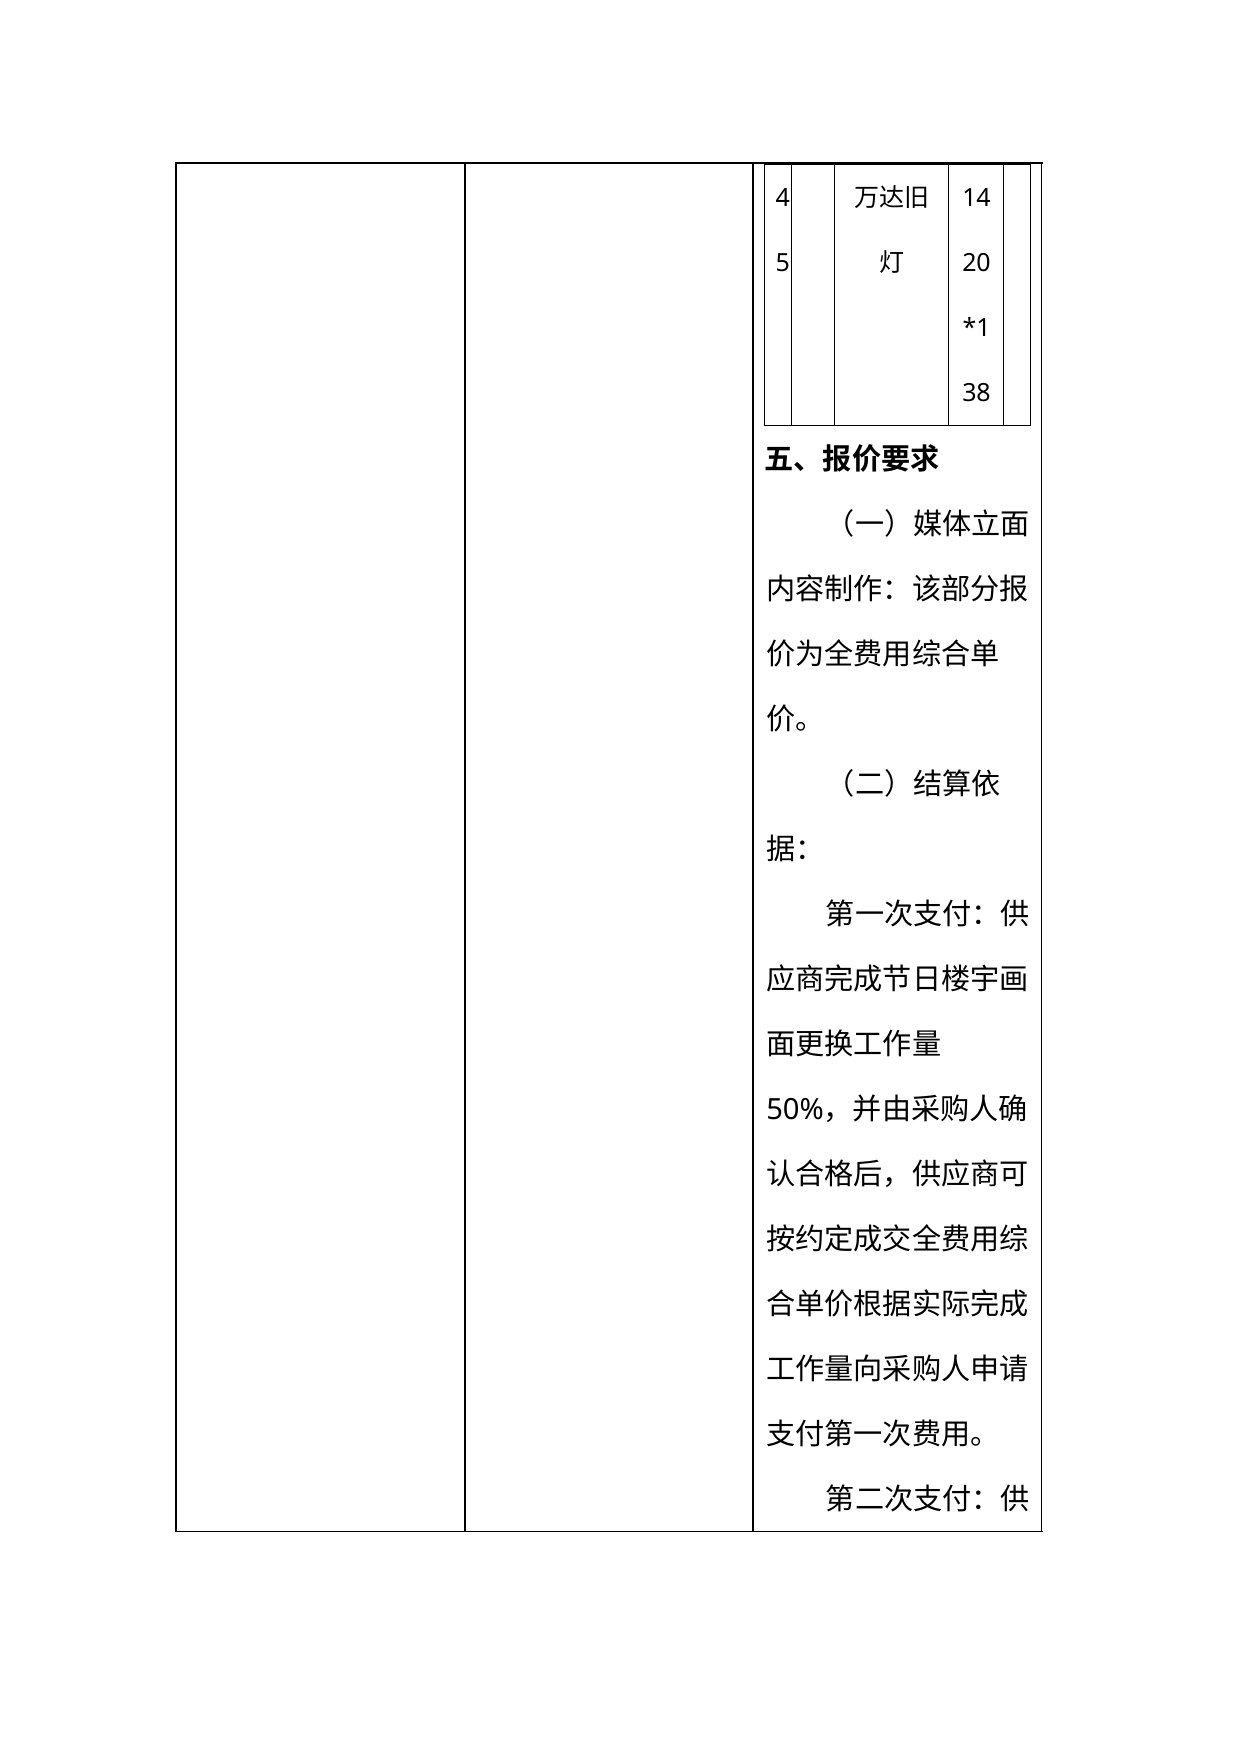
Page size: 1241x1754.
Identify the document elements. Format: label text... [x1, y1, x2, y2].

table_cell 1 [177, 164, 464, 1531]
table_cell [466, 164, 752, 1531]
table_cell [754, 164, 1041, 1531]
